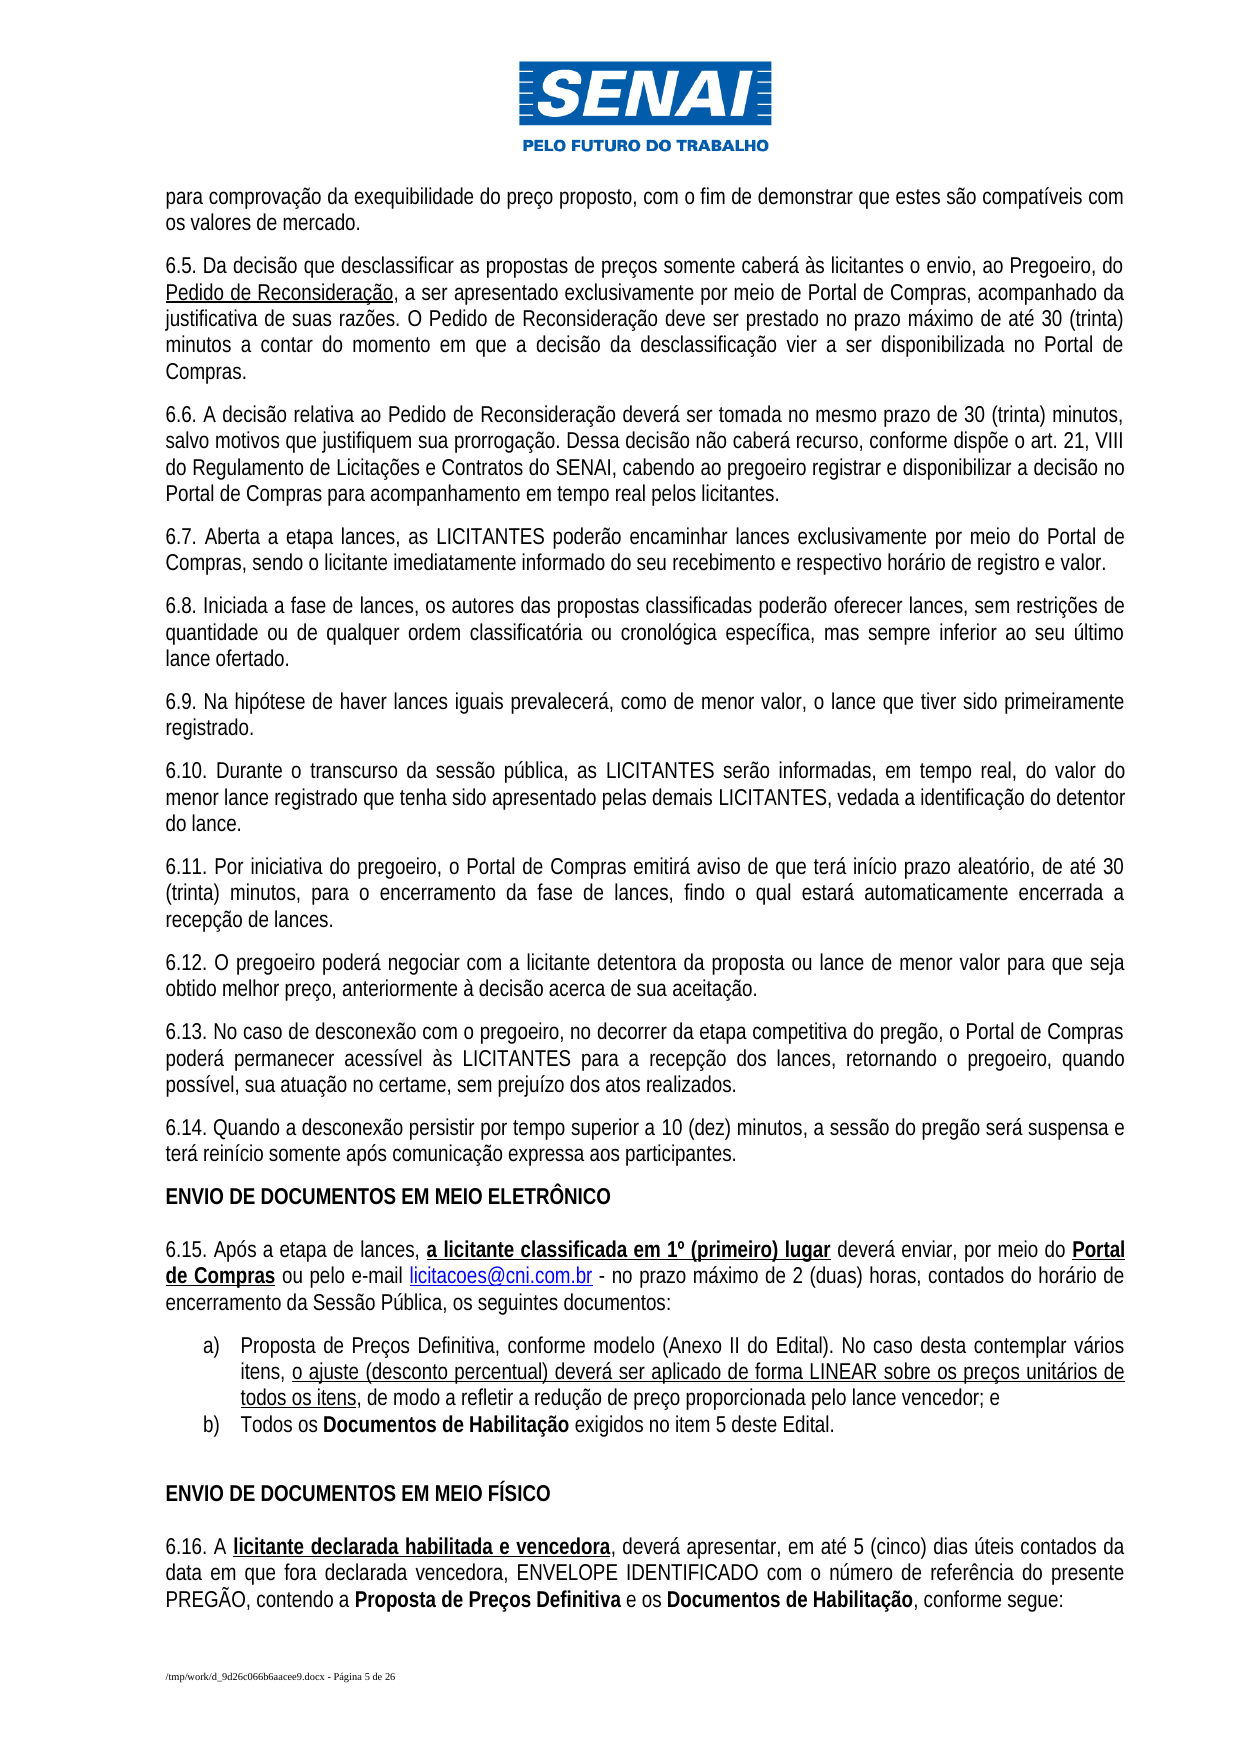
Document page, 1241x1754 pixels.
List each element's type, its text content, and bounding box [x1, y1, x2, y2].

text 6.8. Iniciada a fase de lances, os autores das propostas classificadas poderão oferecer lances, sem restrições de quantidade ou de qualquer ordem classificatória ou cronológica específica, mas sempre inferior ao seu último lance ofertado. [165, 592, 1125, 671]
text 6.6. A decisão relativa ao Pedido de Reconsideração deverá ser tomada no mesmo prazo de 30 (trinta) minutos, salvo motivos que justifiquem sua prorrogação. Dessa decisão não caberá recurso, conforme dispõe o art. 21, VIII do Regulamento de Licitações e Contratos do SENAI, cabendo ao pregoeiro registrar e disponibilizar a decisão no Portal de Compras para acompanhamento em tempo real pelos licitantes. [165, 401, 1125, 506]
text 6.14. Quando a desconexão persistir por tempo superior a 10 (dez) minutos, a sessão do pregão será suspensa e terá reinício somente após comunicação expressa aos participantes. [165, 1114, 1125, 1167]
text 6.15. Após a etapa de lances, a licitante classificada em 1º (primeiro) lugar deverá enviar, por meio do Portal de Compras ou pelo e-mail licitacoes@cni.com.br - no prazo máximo de 2 (duas) horas, contados do horário de encerramento da Sessão Pública, os seguintes documentos: [165, 1236, 1125, 1315]
text ENVIO DE DOCUMENTOS EM MEIO FÍSICO [165, 1480, 1125, 1506]
text 6.13. No caso de desconexão com o pregoeiro, no decorrer da etapa competitiva do pregão, o Portal de Compras poderá permanecer acessível às LICITANTES para a recepção dos lances, retornando o pregoeiro, quando possível, sua atuação no certame, sem prejuízo dos atos realizados. [165, 1018, 1125, 1097]
text 6.12. O pregoeiro poderá negociar com a licitante detentora da proposta ou lance de menor valor para que seja obtido melhor preço, anteriormente à decisão acerca de sua aceitação. [165, 949, 1125, 1001]
text 6.10. Durante o transcurso da sessão pública, as LICITANTES serão informadas, em tempo real, do valor do menor lance registrado que tenha sido apresentado pelas demais LICITANTES, vedada a identificação do detentor do lance. [165, 757, 1125, 836]
list Proposta de Preços Definitiva, conforme modelo (Anexo II do Edital). No caso desta contemplar vários itens, o ajuste (desconto percentual) deverá ser aplicado de forma LINEAR sobre os preços unitários de todos os itens, de modo a refletir a redução de preço proporcionada pelo lance vencedor; e [203, 1332, 1125, 1411]
text 6.16. A licitante declarada habilitada e vencedora, deverá apresentar, em até 5 (cinco) dias úteis contados da data em que fora declarada vencedora, ENVELOPE IDENTIFICADO com o número de referência do presente PREGÃO, contendo a Proposta de Preços Definitiva e os Documentos de Habilitação, conforme segue: [165, 1533, 1125, 1612]
text ENVIO DE DOCUMENTOS EM MEIO ELETRÔNICO [165, 1183, 1125, 1209]
picture [508, 47, 780, 161]
text 6.5. Da decisão que desclassificar as propostas de preços somente caberá às licitantes o envio, ao Pregoeiro, do Pedido de Reconsideração, a ser apresentado exclusivamente por meio de Portal de Compras, acompanhado da justificativa de suas razões. O Pedido de Reconsideração deve ser prestado no prazo máximo de até 30 (trinta) minutos a contar do momento em que a decisão da desclassificação vier a ser disponibilizada no Portal de Compras. [165, 252, 1125, 384]
text 6.7. Aberta a etapa lances, as LICITANTES poderão encaminhar lances exclusivamente por meio do Portal de Compras, sendo o licitante imediatamente informado do seu recebimento e respectivo horário de registro e valor. [165, 523, 1125, 576]
list Todos os Documentos de Habilitação exigidos no item 5 deste Edital. [203, 1411, 1125, 1437]
text 6.9. Na hipótese de haver lances iguais prevalecerá, como de menor valor, o lance que tiver sido primeiramente registrado. [165, 688, 1125, 741]
text 6.11. Por iniciativa do pregoeiro, o Portal de Compras emitirá aviso de que terá início prazo aleatório, de até 30 (trinta) minutos, para o encerramento da fase de lances, findo o qual estará automaticamente encerrada a recepção de lances. [165, 853, 1125, 932]
